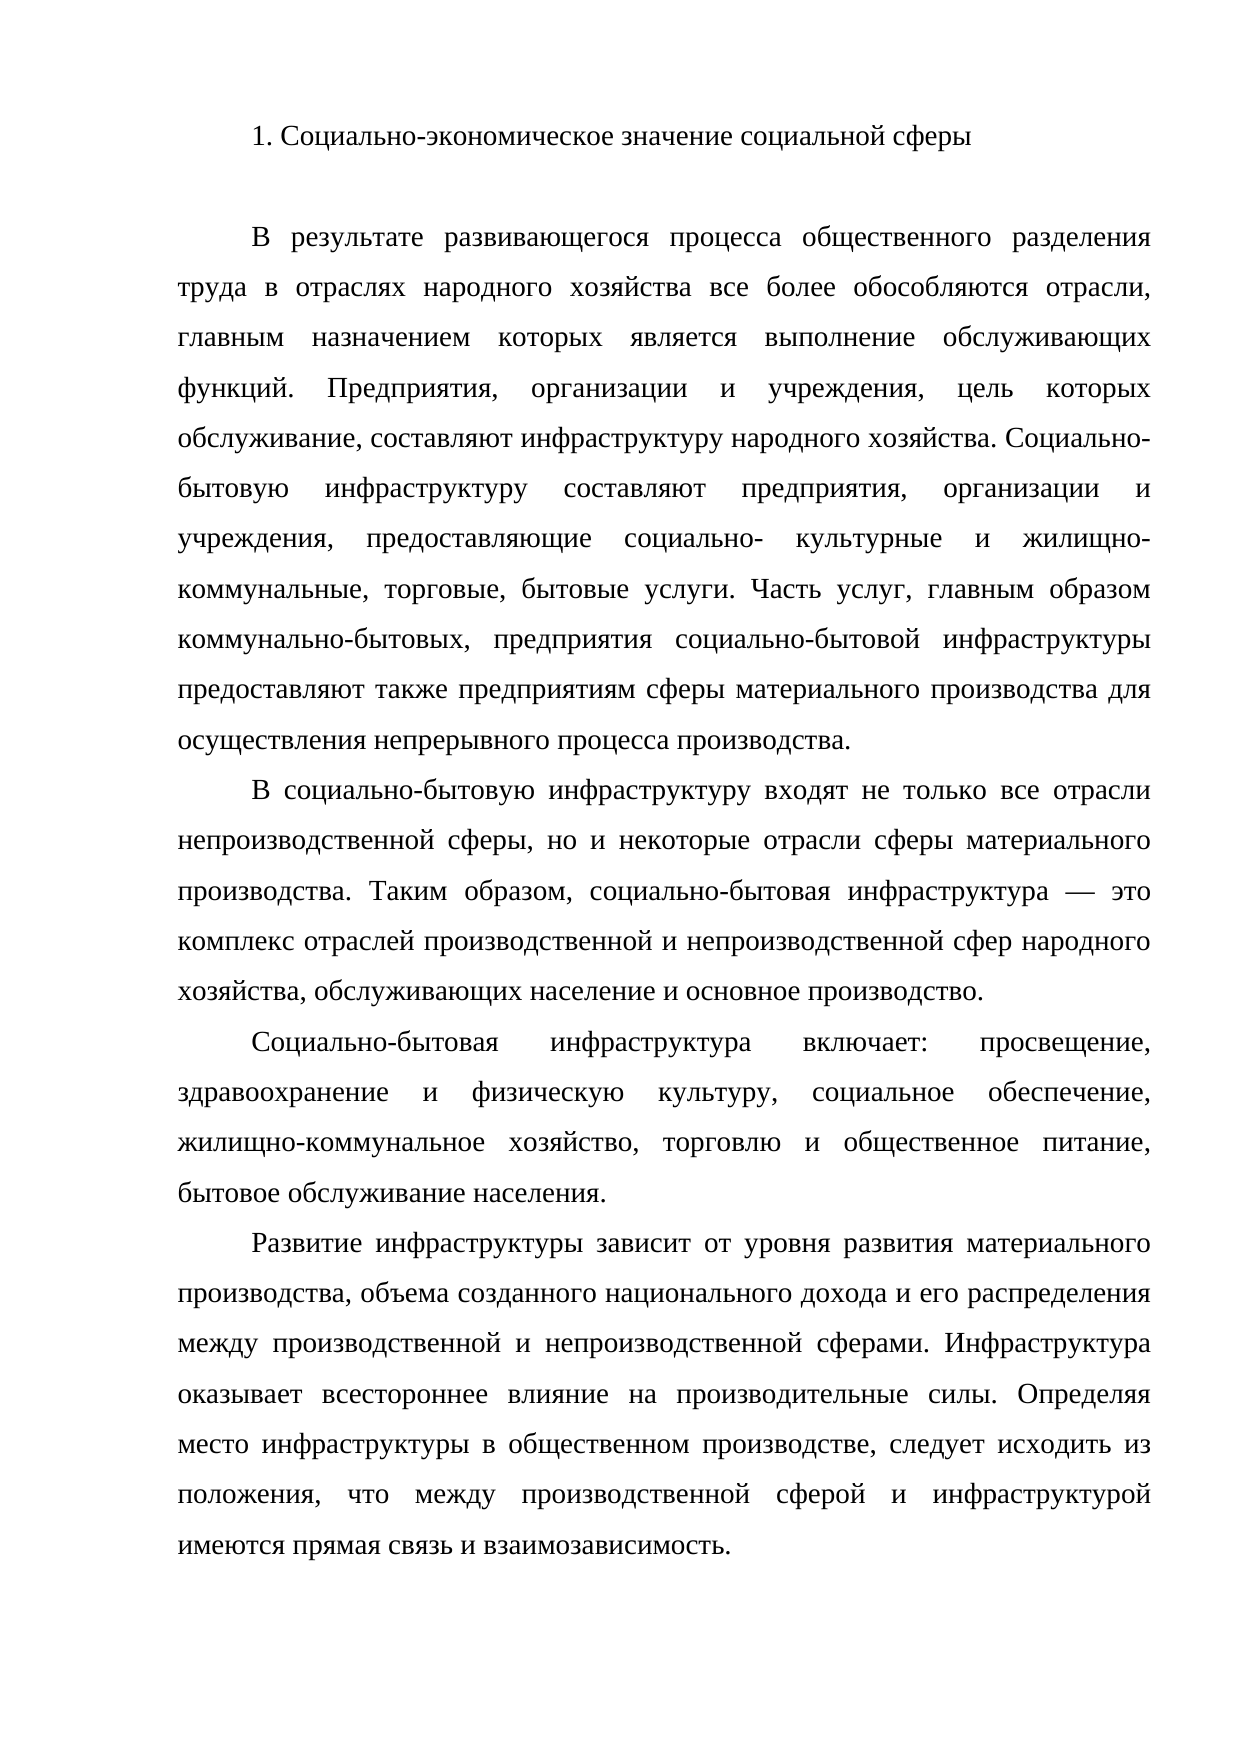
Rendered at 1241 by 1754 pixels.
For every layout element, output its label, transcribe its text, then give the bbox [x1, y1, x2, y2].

text 1. Социально-экономическое значение социальной сферы [177, 118, 1152, 152]
text В результате развивающегося процесса общественного разделения труда в отраслях народного хозяйства все более обособляются отрасли, главным назначением которых является выполнение обслуживающих функций. Предприятия, организации и учреждения, цель которых обслуживание, составляют инфраструктуру народного хозяйства. Социально-бытовую инфраструктуру составляют предприятия, организации и учреждения, предоставляющие социально- культурные и жилищно-коммунальные, торговые, бытовые услуги. Часть услуг, главным образом коммунально-бытовых, предприятия социально-бытовой инфраструктуры предоставляют также предприятиям сферы материального производства для осуществления непрерывного процесса производства. [177, 219, 1152, 755]
text Социально-бытовая инфраструктура включает: просвещение, здравоохранение и физическую культуру, социальное обеспечение, жилищно-коммунальное хозяйство, торговлю и общественное питание, бытовое обслуживание населения. [177, 1024, 1152, 1208]
text Развитие инфраструктуры зависит от уровня развития материального производства, объема созданного национального дохода и его распределения между производственной и непроизводственной сферами. Инфраструктура оказывает всестороннее влияние на производительные силы. Определяя место инфраструктуры в общественном производстве, следует исходить из положения, что между производственной сферой и инфраструктурой имеются прямая связь и взаимозависимость. [177, 1225, 1152, 1560]
text В социально-бытовую инфраструктуру входят не только все отрасли непроизводственной сферы, но и некоторые отрасли сферы материального производства. Таким образом, социально-бытовая инфраструктура — это комплекс отраслей производственной и непроизводственной сфер народного хозяйства, обслуживающих население и основное производство. [177, 772, 1152, 1007]
